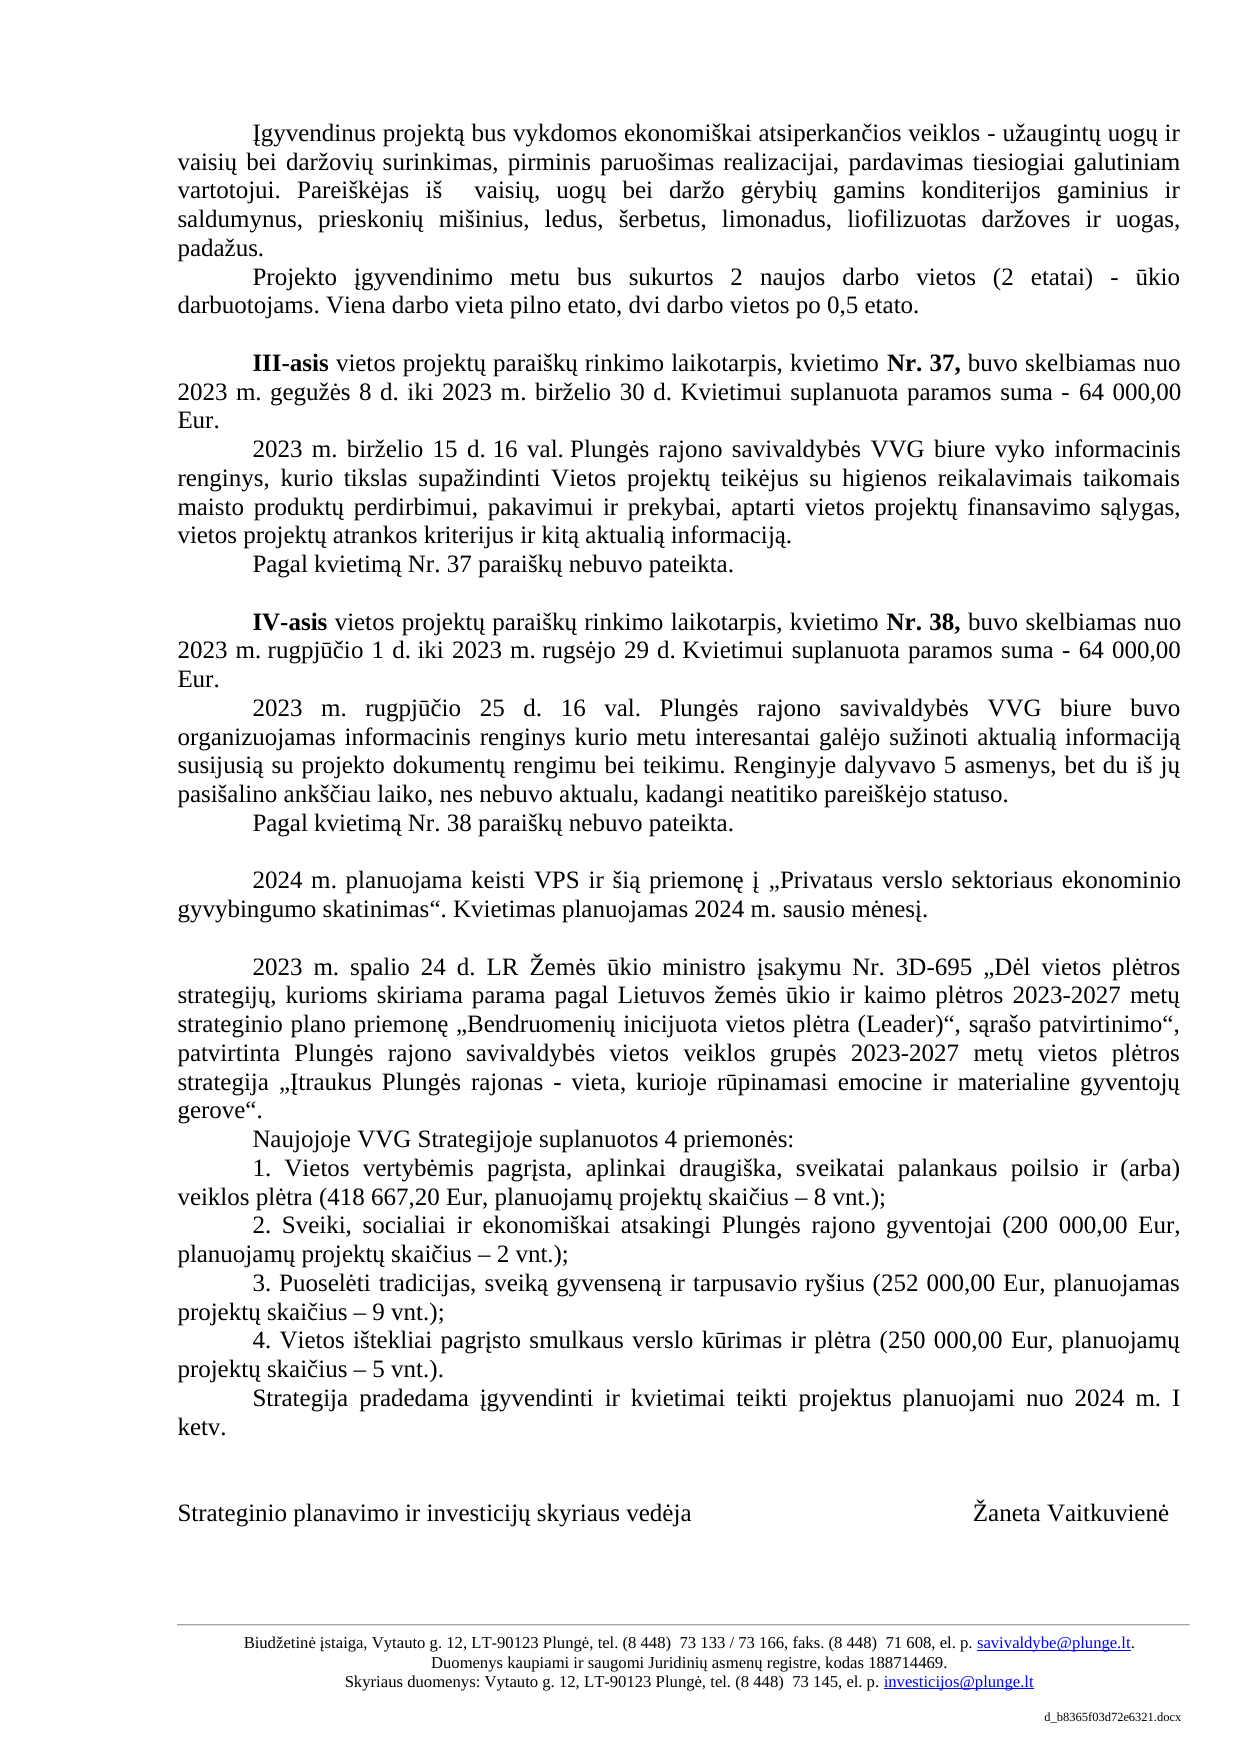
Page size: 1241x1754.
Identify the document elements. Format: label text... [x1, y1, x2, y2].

text Naujojoje VVG Strategijoje suplanuotos 4 priemonės: [177, 1124, 1181, 1153]
text IV-asis vietos projektų paraiškų rinkimo laikotarpis, kvietimo Nr. 38, buvo skelbiamas nuo 2023 m. rugpjūčio 1 d. iki 2023 m. rugsėjo 29 d. Kvietimui suplanuota paramos suma - 64 000,00 Eur. [177, 607, 1181, 693]
text 2. Sveiki, socialiai ir ekonomiškai atsakingi Plungės rajono gyventojai (200 000,00 Eur, planuojamų projektų skaičius – 2 vnt.); [177, 1211, 1181, 1268]
text Strategija pradedama įgyvendinti ir kvietimai teikti projektus planuojami nuo 2024 m. I ketv. [177, 1383, 1181, 1441]
text 3. Puoselėti tradicijas, sveiką gyvenseną ir tarpusavio ryšius (252 000,00 Eur, planuojamas projektų skaičius – 9 vnt.); [177, 1268, 1181, 1326]
text 2023 m. birželio 15 d. 16 val. Plungės rajono savivaldybės VVG biure vyko informacinis renginys, kurio tikslas supažindinti Vietos projektų teikėjus su higienos reikalavimais taikomais maisto produktų perdirbimui, pakavimui ir prekybai, aptarti vietos projektų finansavimo sąlygas, vietos projektų atrankos kriterijus ir kitą aktualią informaciją. [177, 434, 1181, 549]
text 2023 m. rugpjūčio 25 d. 16 val. Plungės rajono savivaldybės VVG biure buvo organizuojamas informacinis renginys kurio metu interesantai galėjo sužinoti aktualią informaciją susijusią su projekto dokumentų rengimu bei teikimu. Renginyje dalyvavo 5 asmenys, bet du iš jų pasišalino ankščiau laiko, nes nebuvo aktualu, kadangi neatitiko pareiškėjo statuso. [177, 693, 1181, 808]
text 1. Vietos vertybėmis pagrįsta, aplinkai draugiška, sveikatai palankaus poilsio ir (arba) veiklos plėtra (418 667,20 Eur, planuojamų projektų skaičius – 8 vnt.); [177, 1153, 1181, 1211]
text 2024 m. planuojama keisti VPS ir šią priemonę į „Privataus verslo sektoriaus ekonominio gyvybingumo skatinimas“. Kvietimas planuojamas 2024 m. sausio mėnesį. [177, 866, 1181, 923]
text Projekto įgyvendinimo metu bus sukurtos 2 naujos darbo vietos (2 etatai) - ūkio darbuotojams. Viena darbo vieta pilno etato, dvi darbo vietos po 0,5 etato. [177, 262, 1181, 319]
text Strateginio planavimo ir investicijų skyriaus vedėja Žaneta Vaitkuvienė [177, 1498, 1181, 1527]
text Įgyvendinus projektą bus vykdomos ekonomiškai atsiperkančios veiklos - užaugintų uogų ir vaisių bei daržovių surinkimas, pirminis paruošimas realizacijai, pardavimas tiesiogiai galutiniam vartotojui. Pareiškėjas iš vaisių, uogų bei daržo gėrybių gamins konditerijos gaminius ir saldumynus, prieskonių mišinius, ledus, šerbetus, limonadus, liofilizuotas daržoves ir uogas, padažus. [177, 118, 1181, 262]
text III-asis vietos projektų paraiškų rinkimo laikotarpis, kvietimo Nr. 37, buvo skelbiamas nuo 2023 m. gegužės 8 d. iki 2023 m. birželio 30 d. Kvietimui suplanuota paramos suma - 64 000,00 Eur. [177, 348, 1181, 434]
text 2023 m. spalio 24 d. LR Žemės ūkio ministro įsakymu Nr. 3D-695 „Dėl vietos plėtros strategijų, kurioms skiriama parama pagal Lietuvos žemės ūkio ir kaimo plėtros 2023-2027 metų strateginio plano priemonę „Bendruomenių inicijuota vietos plėtra (Leader)“, sąrašo patvirtinimo“, patvirtinta Plungės rajono savivaldybės vietos veiklos grupės 2023-2027 metų vietos plėtros strategija „Įtraukus Plungės rajonas - vieta, kurioje rūpinamasi emocine ir materialine gyventojų gerove“. [177, 952, 1181, 1124]
text Pagal kvietimą Nr. 38 paraiškų nebuvo pateikta. [177, 808, 1181, 837]
text 4. Vietos ištekliai pagrįsto smulkaus verslo kūrimas ir plėtra (250 000,00 Eur, planuojamų projektų skaičius – 5 vnt.). [177, 1326, 1181, 1383]
text Pagal kvietimą Nr. 37 paraiškų nebuvo pateikta. [177, 549, 1181, 578]
